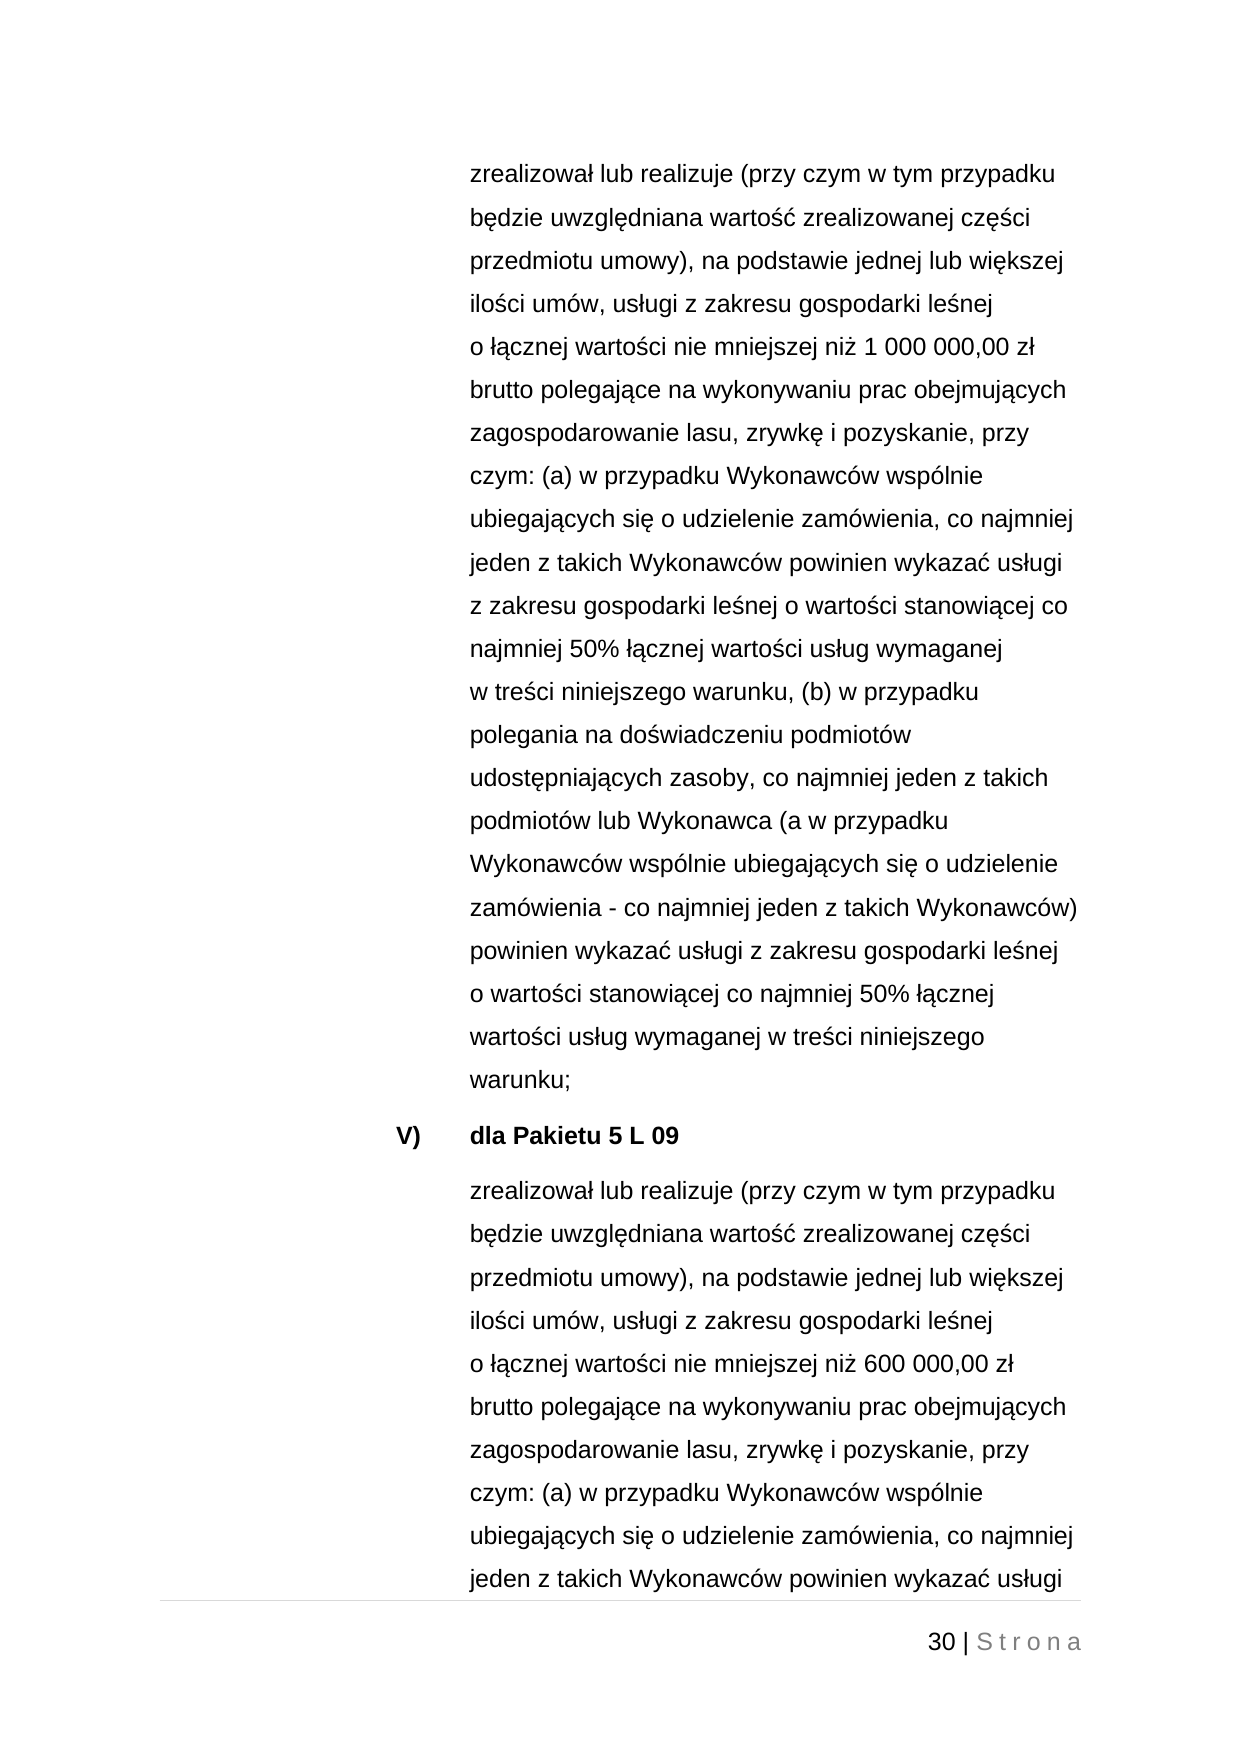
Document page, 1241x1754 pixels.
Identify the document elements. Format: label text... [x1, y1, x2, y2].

text zrealizował lub realizuje (przy czym w tym przypadku będzie uwzględniana wartość zrealizowanej części przedmiotu umowy), na podstawie jednej lub większej ilości umów, usługi z zakresu gospodarki leśnej o łącznej wartości nie mniejszej niż 1 000 000,00 zł brutto polegające na wykonywaniu prac obejmujących zagospodarowanie lasu, zrywkę i pozyskanie, przy czym: (a) w przypadku Wykonawców wspólnie ubiegających się o udzielenie zamówienia, co najmniej jeden z takich Wykonawców powinien wykazać usługi z zakresu gospodarki leśnej o wartości stanowiącej co najmniej 50% łącznej wartości usług wymaganej w treści niniejszego warunku, (b) w przypadku polegania na doświadczeniu podmiotów udostępniających zasoby, co najmniej jeden z takich podmiotów lub Wykonawca (a w przypadku Wykonawców wspólnie ubiegających się o udzielenie zamówienia - co najmniej jeden z takich Wykonawców) powinien wykazać usługi z zakresu gospodarki leśnej o wartości stanowiącej co najmniej 50% łącznej wartości usług wymaganej w treści niniejszego warunku; [469, 159, 1081, 1094]
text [469, 1176, 1081, 1593]
text V) dla Pakietu 5 L 09 [396, 1121, 1081, 1149]
